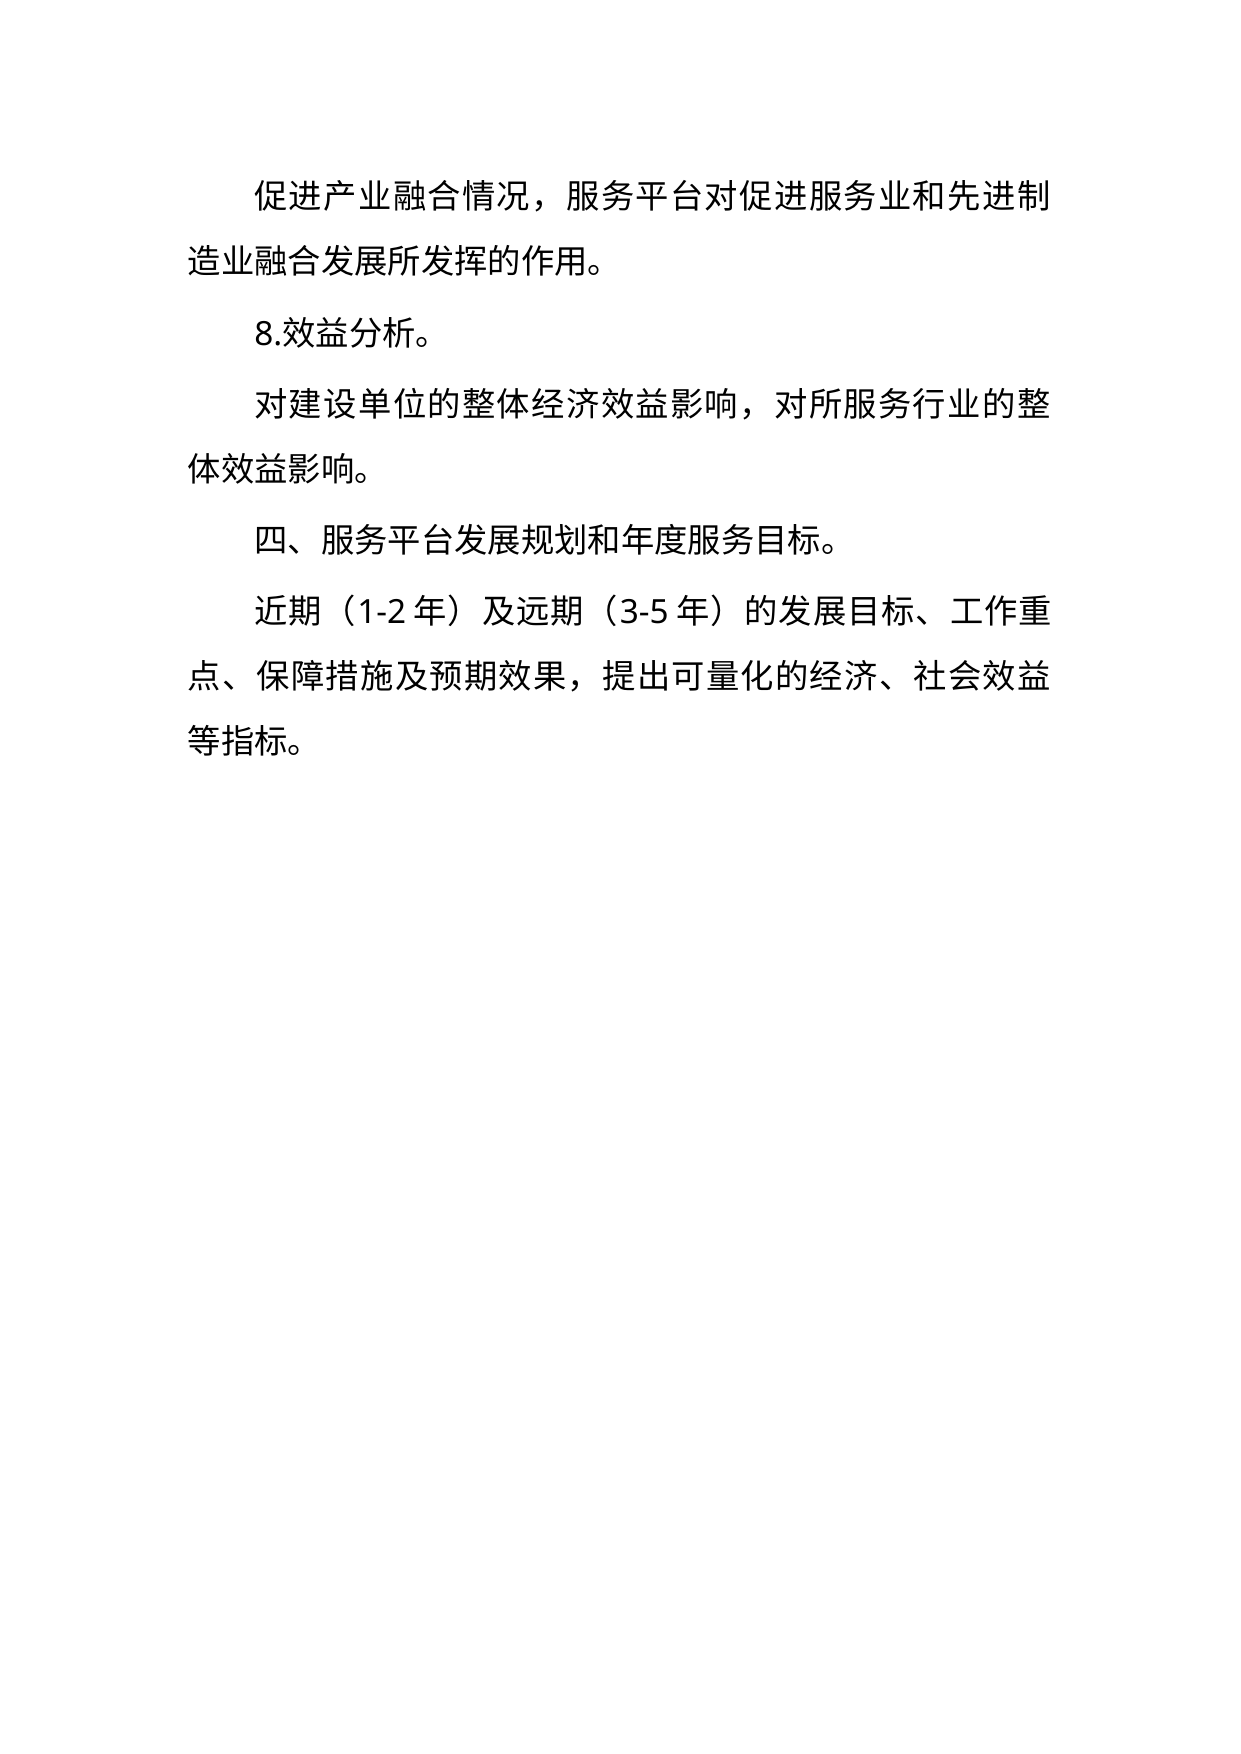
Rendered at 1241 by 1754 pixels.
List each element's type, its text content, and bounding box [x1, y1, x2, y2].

text 对建设单位的整体经济效益影响，对所服务行业的整体效益影响。 [187, 369, 1053, 499]
text 8.效益分析。 [187, 298, 1053, 363]
text 近期（1-2年）及远期（3-5年）的发展目标、工作重点、保障措施及预期效果，提出可量化的经济、社会效益等指标。 [187, 577, 1053, 772]
text 四、服务平台发展规划和年度服务目标。 [187, 506, 1053, 571]
text 促进产业融合情况，服务平台对促进服务业和先进制造业融合发展所发挥的作用。 [187, 162, 1053, 292]
